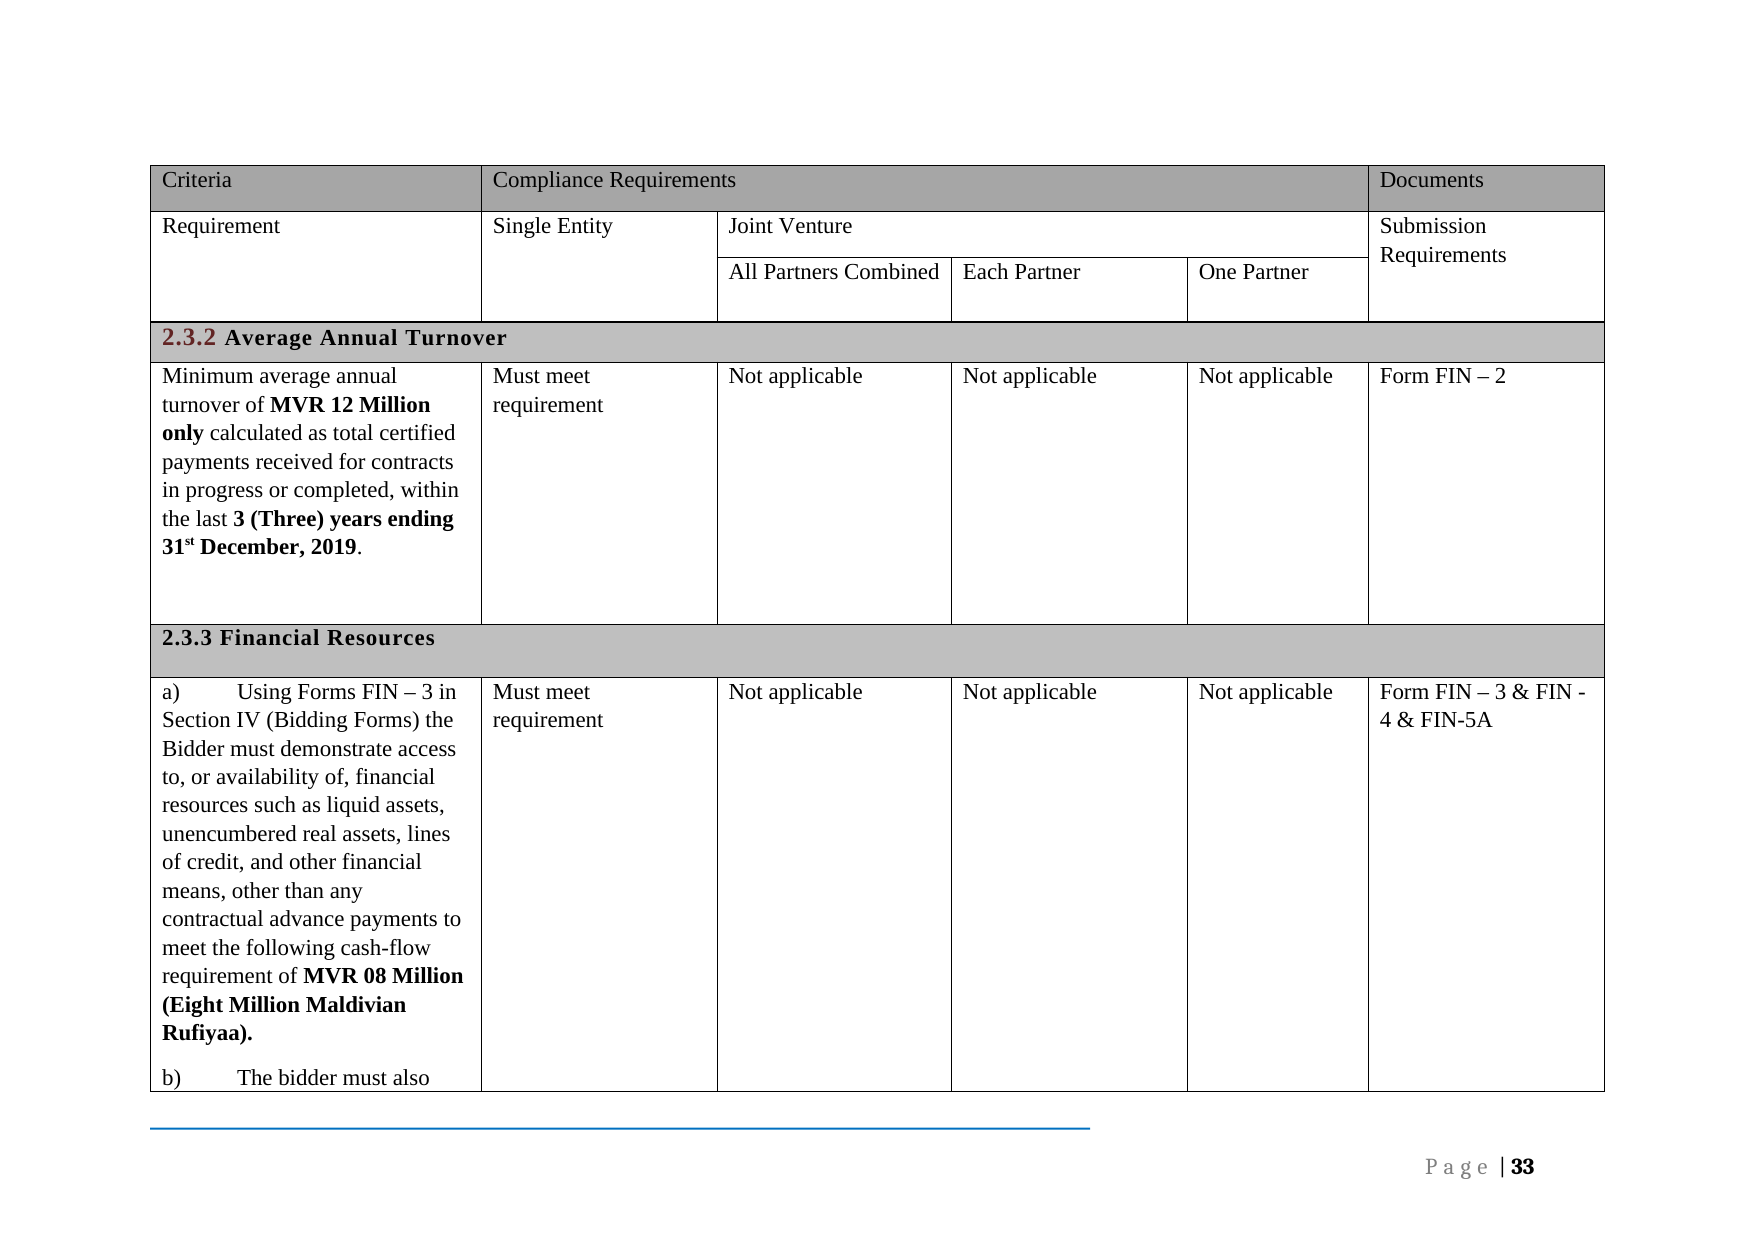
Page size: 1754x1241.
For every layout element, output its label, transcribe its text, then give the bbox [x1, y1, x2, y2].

table_cell Submission Requirements [1369, 212, 1604, 321]
table_cell Not applicable [718, 678, 951, 1091]
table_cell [151, 678, 481, 1091]
table_cell One Partner [1188, 258, 1368, 321]
table_cell Must meet requirement [482, 363, 717, 623]
table_cell Average Annual Turnover [151, 323, 1604, 362]
table_cell Minimum average annual turnover of MVR 12 Million only calculated as total certified payments received for contracts in progress or completed, within the last 3 (Three) years ending 31st December, 2019. [151, 363, 481, 623]
table_cell Not applicable [1188, 678, 1368, 1091]
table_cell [482, 678, 717, 1091]
table_cell Single Entity [482, 212, 717, 321]
table_cell All Partners Combined [718, 258, 951, 321]
table_cell Not applicable [1188, 363, 1368, 623]
table_cell Requirement [151, 212, 481, 321]
table_header Criteria [151, 166, 481, 211]
table_cell Not applicable [952, 363, 1187, 623]
table_cell Each Partner [952, 258, 1187, 321]
table_header Documents [1369, 166, 1604, 211]
table_cell Joint Venture [718, 212, 1368, 257]
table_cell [1369, 678, 1604, 1091]
table_cell Form FIN – 2 [1369, 363, 1604, 623]
table_cell Financial Resources [151, 625, 1604, 677]
table_header Compliance Requirements [482, 166, 1368, 211]
table_cell Not applicable [718, 363, 951, 623]
table_cell Not applicable [952, 678, 1187, 1091]
